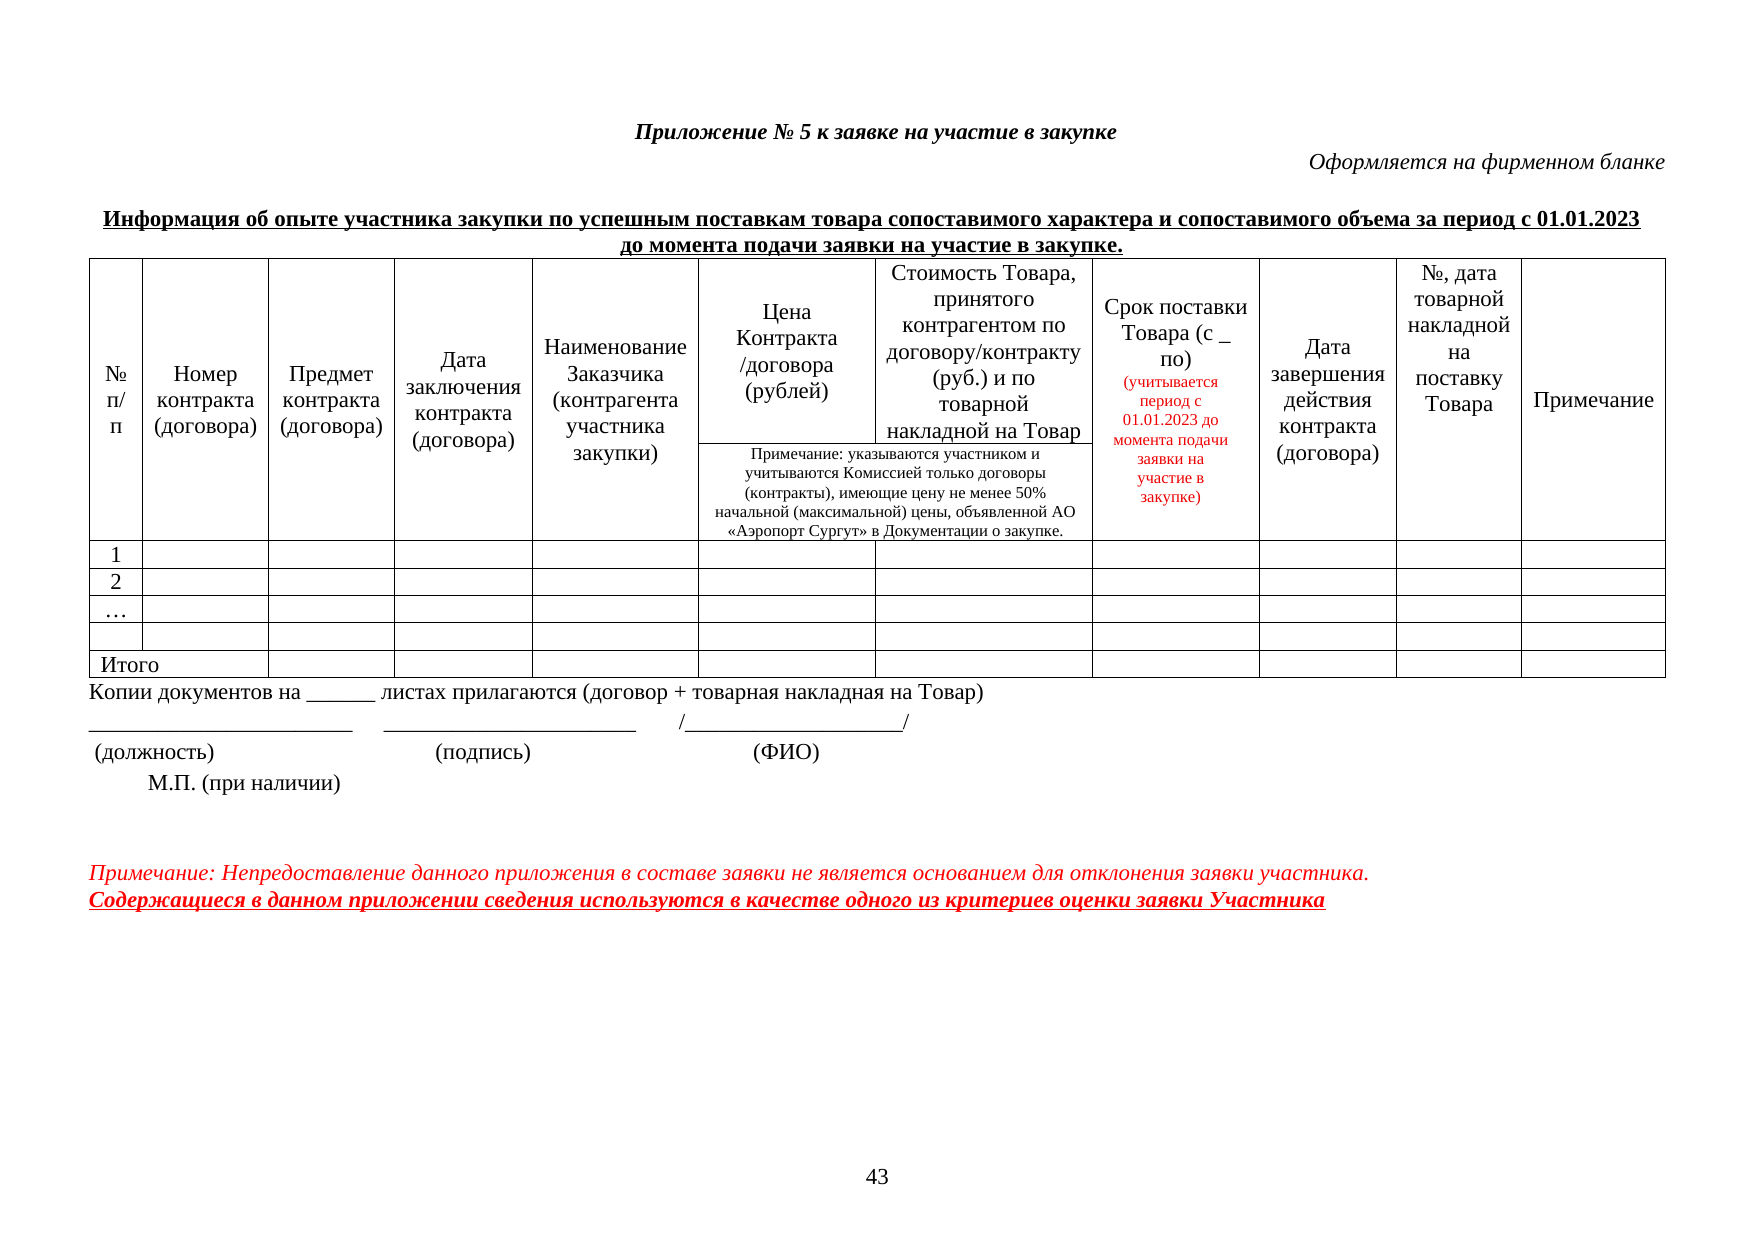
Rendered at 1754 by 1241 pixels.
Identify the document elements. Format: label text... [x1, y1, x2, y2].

table_cell [269, 541, 394, 567]
table_cell [1093, 623, 1259, 649]
table_cell [533, 569, 698, 595]
table_cell [1522, 596, 1665, 622]
table_cell [1397, 541, 1521, 567]
table_cell [143, 623, 268, 649]
table_cell [699, 651, 875, 677]
text Содержащиеся в данном приложении сведения используются в качестве одного из критериев оценки заявки Участника [89, 886, 1665, 912]
table_header № п/п [90, 259, 142, 540]
table_cell [1397, 651, 1521, 677]
text Приложение № 5 к заявке на участие в закупке [89, 118, 1665, 144]
table_cell [143, 596, 268, 622]
text Оформляется на фирменном бланке [89, 148, 1665, 175]
table_cell [699, 623, 875, 649]
table_cell [876, 541, 1092, 567]
table_cell [533, 651, 698, 677]
table_cell [876, 596, 1092, 622]
table_header Наименование Заказчика (контрагента участника закупки) [533, 259, 698, 540]
table_cell [395, 623, 532, 649]
table_cell [395, 651, 532, 677]
table_header Срок поставки Товара (с _ по) (учитывается период с 01.01.2023 до момента подачи заявки на участие в закупке) [1093, 259, 1259, 540]
table_header Номер контракта (договора) [143, 259, 268, 540]
table_cell [269, 596, 394, 622]
table_cell [1260, 541, 1396, 567]
table_cell [1522, 651, 1665, 677]
table_cell [1397, 596, 1521, 622]
table_cell [699, 569, 875, 595]
table_cell [143, 569, 268, 595]
text (должность) (подпись) (ФИО) [89, 738, 1665, 765]
table_header №, дата товарной накладной на поставку Товара [1397, 259, 1521, 540]
table_cell [876, 569, 1092, 595]
table_cell [1093, 596, 1259, 622]
table_header Примечание [1522, 259, 1665, 540]
table_cell [269, 623, 394, 649]
table_cell [1260, 569, 1396, 595]
table_cell [395, 541, 532, 567]
table_cell [1260, 651, 1396, 677]
table_header Стоимость Товара, принятого контрагентом по договору/контракту (руб.) и по товарной накладной на Товар [876, 259, 1092, 443]
table_cell … [90, 596, 142, 622]
table_cell [1522, 541, 1665, 567]
table_cell [1260, 596, 1396, 622]
table_cell [1397, 623, 1521, 649]
table_cell [1260, 623, 1396, 649]
table_cell [699, 596, 875, 622]
table_cell 1 [90, 541, 142, 567]
table_cell [876, 623, 1092, 649]
table_cell [533, 541, 698, 567]
table_header Предмет контракта (договора) [269, 259, 394, 540]
text Примечание: Непредоставление данного приложения в составе заявки не является основанием для отклонения заявки участника. [89, 859, 1665, 886]
table_cell Итого [90, 651, 268, 677]
text Информация об опыте участника закупки по успешным поставкам товара сопоставимого характера и сопоставимого объема за период с 01.01.2023 до момента подачи заявки на участие в закупке. [93, 205, 1650, 258]
table_cell [1522, 623, 1665, 649]
table_cell [533, 596, 698, 622]
table_header Дата завершения действия контракта (договора) [1260, 259, 1396, 540]
table_header Цена Контракта /договора (рублей) [699, 259, 875, 443]
table_cell [876, 651, 1092, 677]
table_cell [533, 623, 698, 649]
text _______________________ ______________________ /___________________/ [89, 708, 1665, 734]
table_cell [1093, 651, 1259, 677]
table_cell 2 [90, 569, 142, 595]
table_cell [1093, 569, 1259, 595]
table_cell [269, 651, 394, 677]
table_cell [1397, 569, 1521, 595]
text М.П. (при наличии) [89, 769, 1665, 795]
table_cell [395, 596, 532, 622]
table_cell [1522, 569, 1665, 595]
table_cell [143, 541, 268, 567]
table_cell [699, 541, 875, 567]
table_cell [395, 569, 532, 595]
table_cell [269, 569, 394, 595]
table_header Дата заключения контракта (договора) [395, 259, 532, 540]
table_cell [90, 623, 142, 649]
table_cell Примечание: указываются участником и учитываются Комиссией только договоры (контракты), имеющие цену не менее 50% начальной (максимальной) цены, объявленной АО «Аэропорт Сургут» в Документации о закупке. [699, 444, 1092, 540]
text Копии документов на ______ листах прилагаются (договор + товарная накладная на Товар) [89, 678, 1665, 704]
table_cell [1093, 541, 1259, 567]
